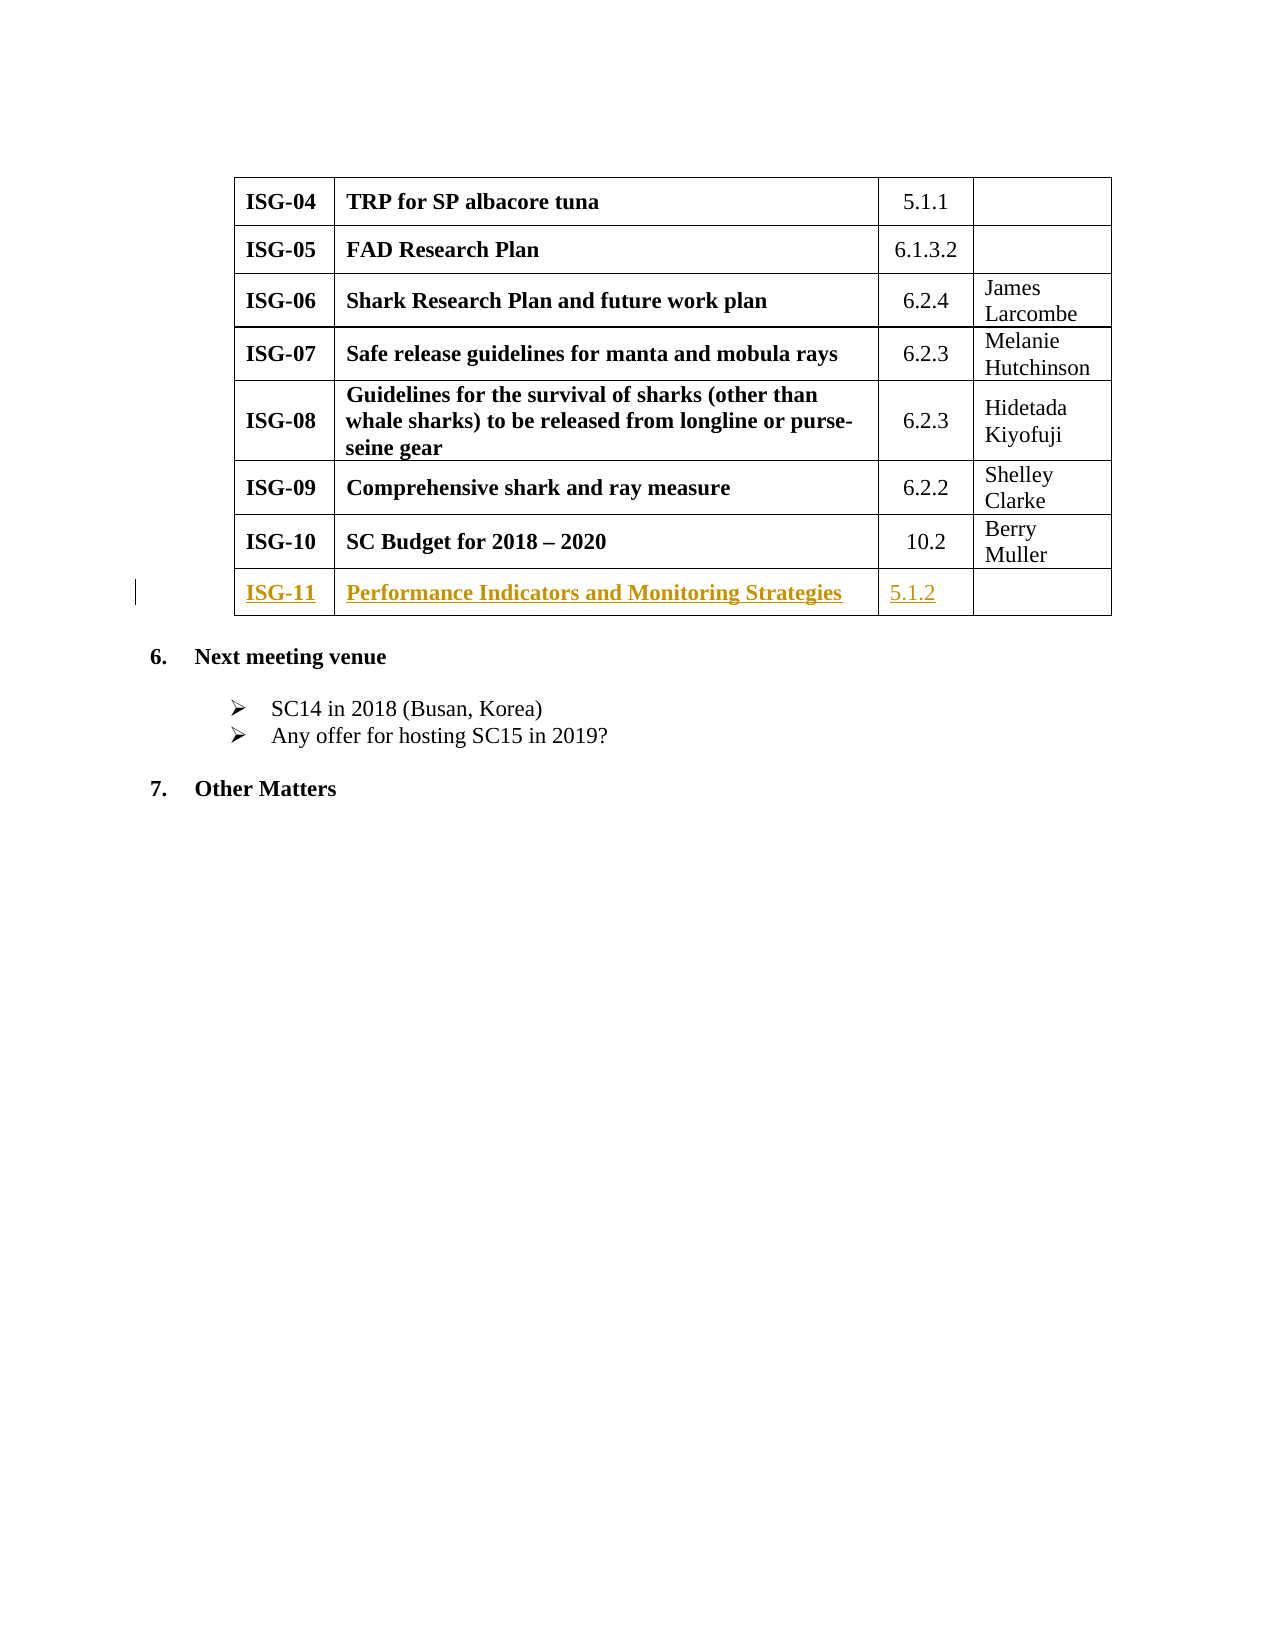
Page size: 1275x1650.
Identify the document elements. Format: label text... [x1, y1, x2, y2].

table_cell [235, 569, 334, 615]
table_cell ISG-04 [235, 178, 334, 225]
list Next meeting venue [150, 643, 1125, 669]
table_cell [879, 569, 973, 615]
table_cell Comprehensive shark and ray measure [335, 461, 878, 514]
table_cell Shark Research Plan and future work plan [335, 274, 878, 326]
table_cell 10.2 [879, 515, 973, 568]
list Any offer for hosting SC15 in 2019? [229, 722, 1125, 748]
table_cell ISG-08 [235, 381, 334, 460]
table_cell 6.2.3 [879, 381, 973, 460]
table_cell [974, 226, 1111, 273]
table_cell ISG-05 [235, 226, 334, 273]
table_cell Melanie Hutchinson [974, 328, 1111, 380]
table_cell [974, 569, 1111, 615]
table_cell TRP for SP albacore tuna [335, 178, 878, 225]
table_cell ISG-09 [235, 461, 334, 514]
table_cell Guidelines for the survival of sharks (other than whale sharks) to be released from longline or purse-seine gear [335, 381, 878, 460]
table_cell Berry Muller [974, 515, 1111, 568]
table_cell SC Budget for 2018 – 2020 [335, 515, 878, 568]
table_cell James Larcombe [974, 274, 1111, 326]
table_cell 6.1.3.2 [879, 226, 973, 273]
table_cell ISG-07 [235, 328, 334, 380]
table_cell 6.2.2 [879, 461, 973, 514]
table_cell 6.2.4 [879, 274, 973, 326]
list SC14 in 2018 (Busan, Korea) [229, 696, 1125, 722]
table_cell Hidetada Kiyofuji [974, 381, 1111, 460]
table_cell Shelley Clarke [974, 461, 1111, 514]
table_cell ISG-06 [235, 274, 334, 326]
table_cell Safe release guidelines for manta and mobula rays [335, 328, 878, 380]
table_cell FAD Research Plan [335, 226, 878, 273]
table_cell [335, 569, 878, 615]
table_cell ISG-10 [235, 515, 334, 568]
table_cell [974, 178, 1111, 225]
list Other Matters [150, 774, 1125, 801]
table_cell 5.1.1 [879, 178, 973, 225]
table_cell 6.2.3 [879, 328, 973, 380]
